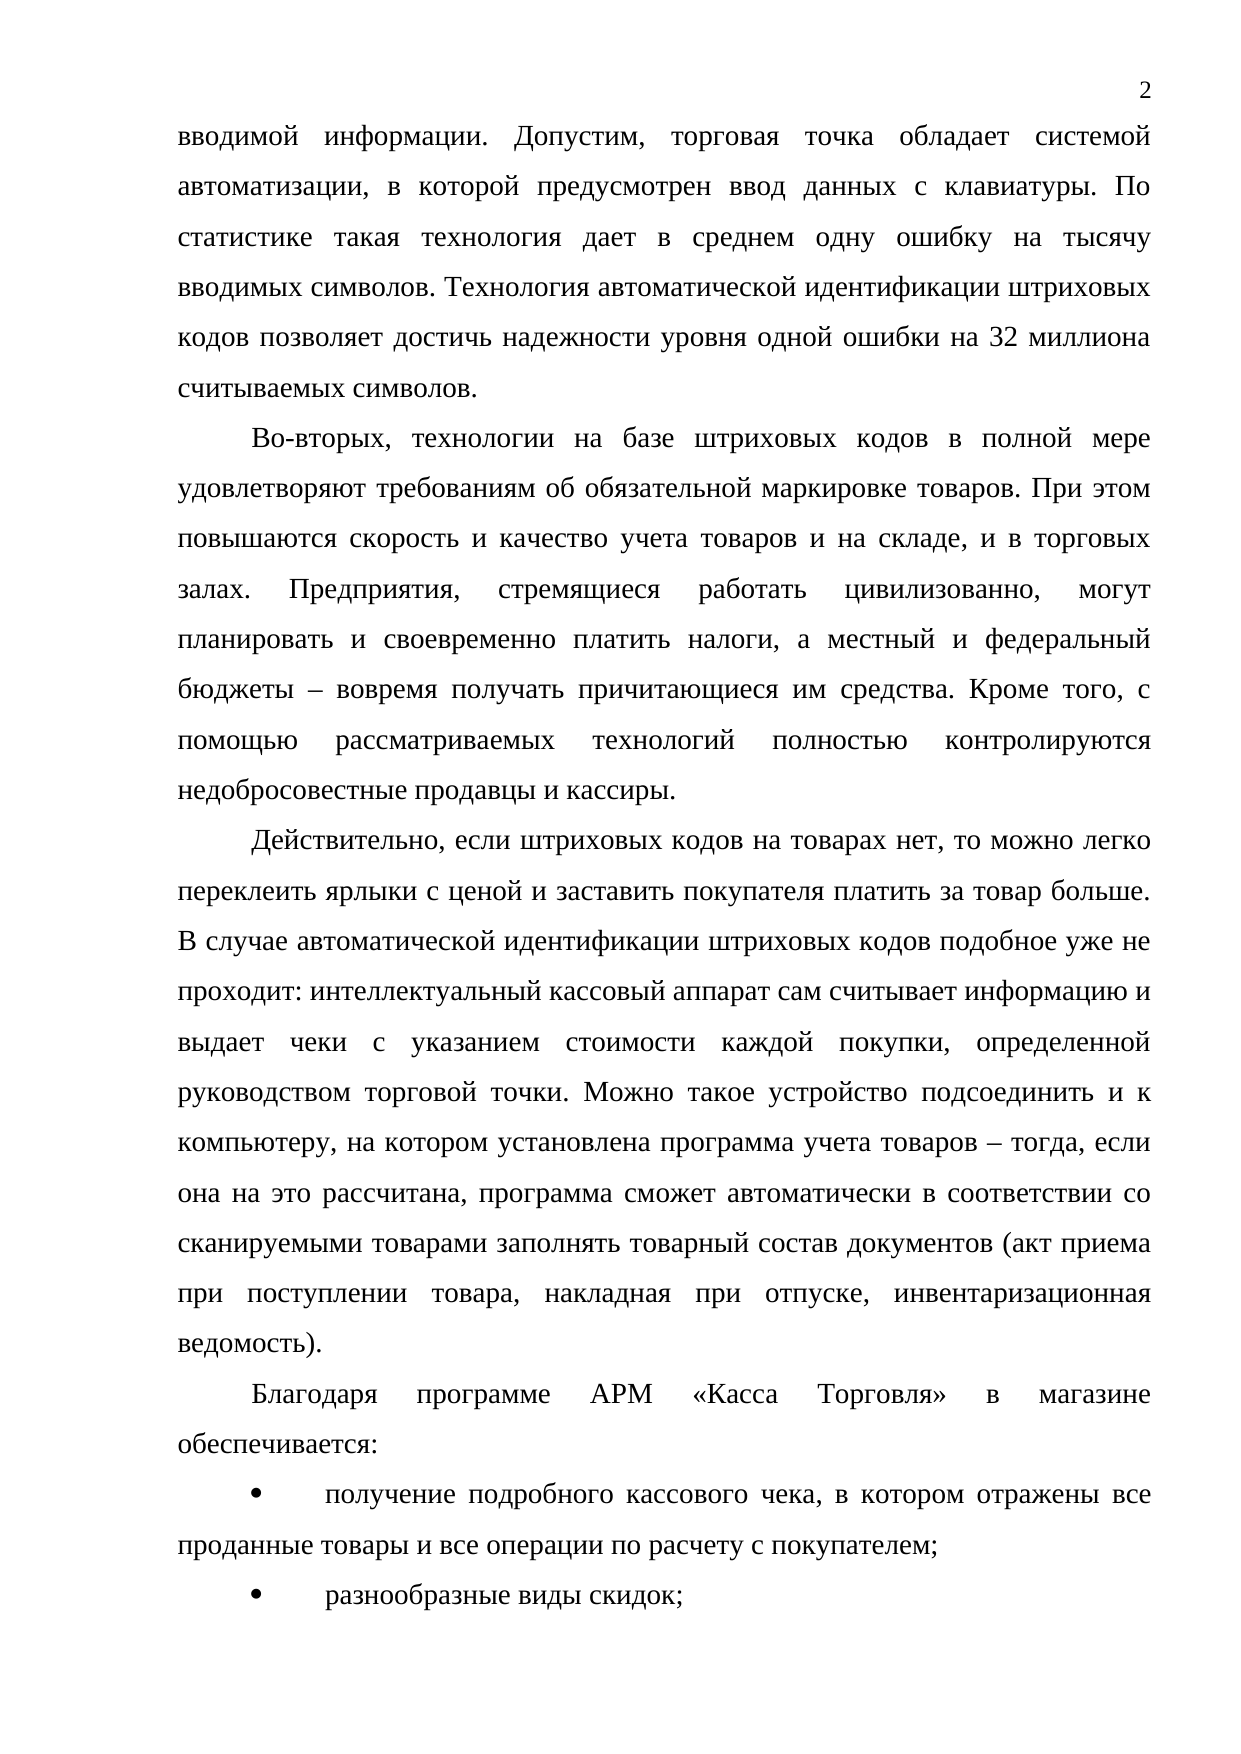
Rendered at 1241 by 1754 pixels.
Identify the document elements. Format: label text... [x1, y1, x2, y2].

list получение подробного кассового чека, в котором отражены все проданные товары и все операции по расчету с покупателем; [177, 1477, 1152, 1561]
list разнообразные виды скидок; [177, 1577, 1152, 1611]
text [177, 118, 1152, 403]
text Во-вторых, технологии на базе штриховых кодов в полной мере удовлетворяют требованиям об обязательной маркировке товаров. При этом повышаются скорость и качество учета товаров и на складе, и в торговых залах. Предприятия, стремящиеся работать цивилизованно, могут планировать и своевременно платить налоги, а местный и федеральный бюджеты – вовремя получать причитающиеся им средства. Кроме того, с помощью рассматриваемых технологий полностью контролируются недобросовестные продавцы и кассиры. [177, 420, 1152, 806]
text Благодаря программе АРМ «Касса Торговля» в магазине обеспечивается: [177, 1376, 1152, 1460]
text Действительно, если штриховых кодов на товарах нет, то можно легко переклеить ярлыки с ценой и заставить покупателя платить за товар больше. В случае автоматической идентификации штриховых кодов подобное уже не проходит: интеллектуальный кассовый аппарат сам считывает информацию и выдает чеки с указанием стоимости каждой покупки, определенной руководством торговой точки. Можно такое устройство подсоединить и к компьютеру, на котором установлена программа учета товаров – тогда, если она на это рассчитана, программа сможет автоматически в соответствии со сканируемыми товарами заполнять товарный состав документов (акт приема при поступлении товара, накладная при отпуске, инвентаризационная ведомость). [177, 822, 1152, 1359]
